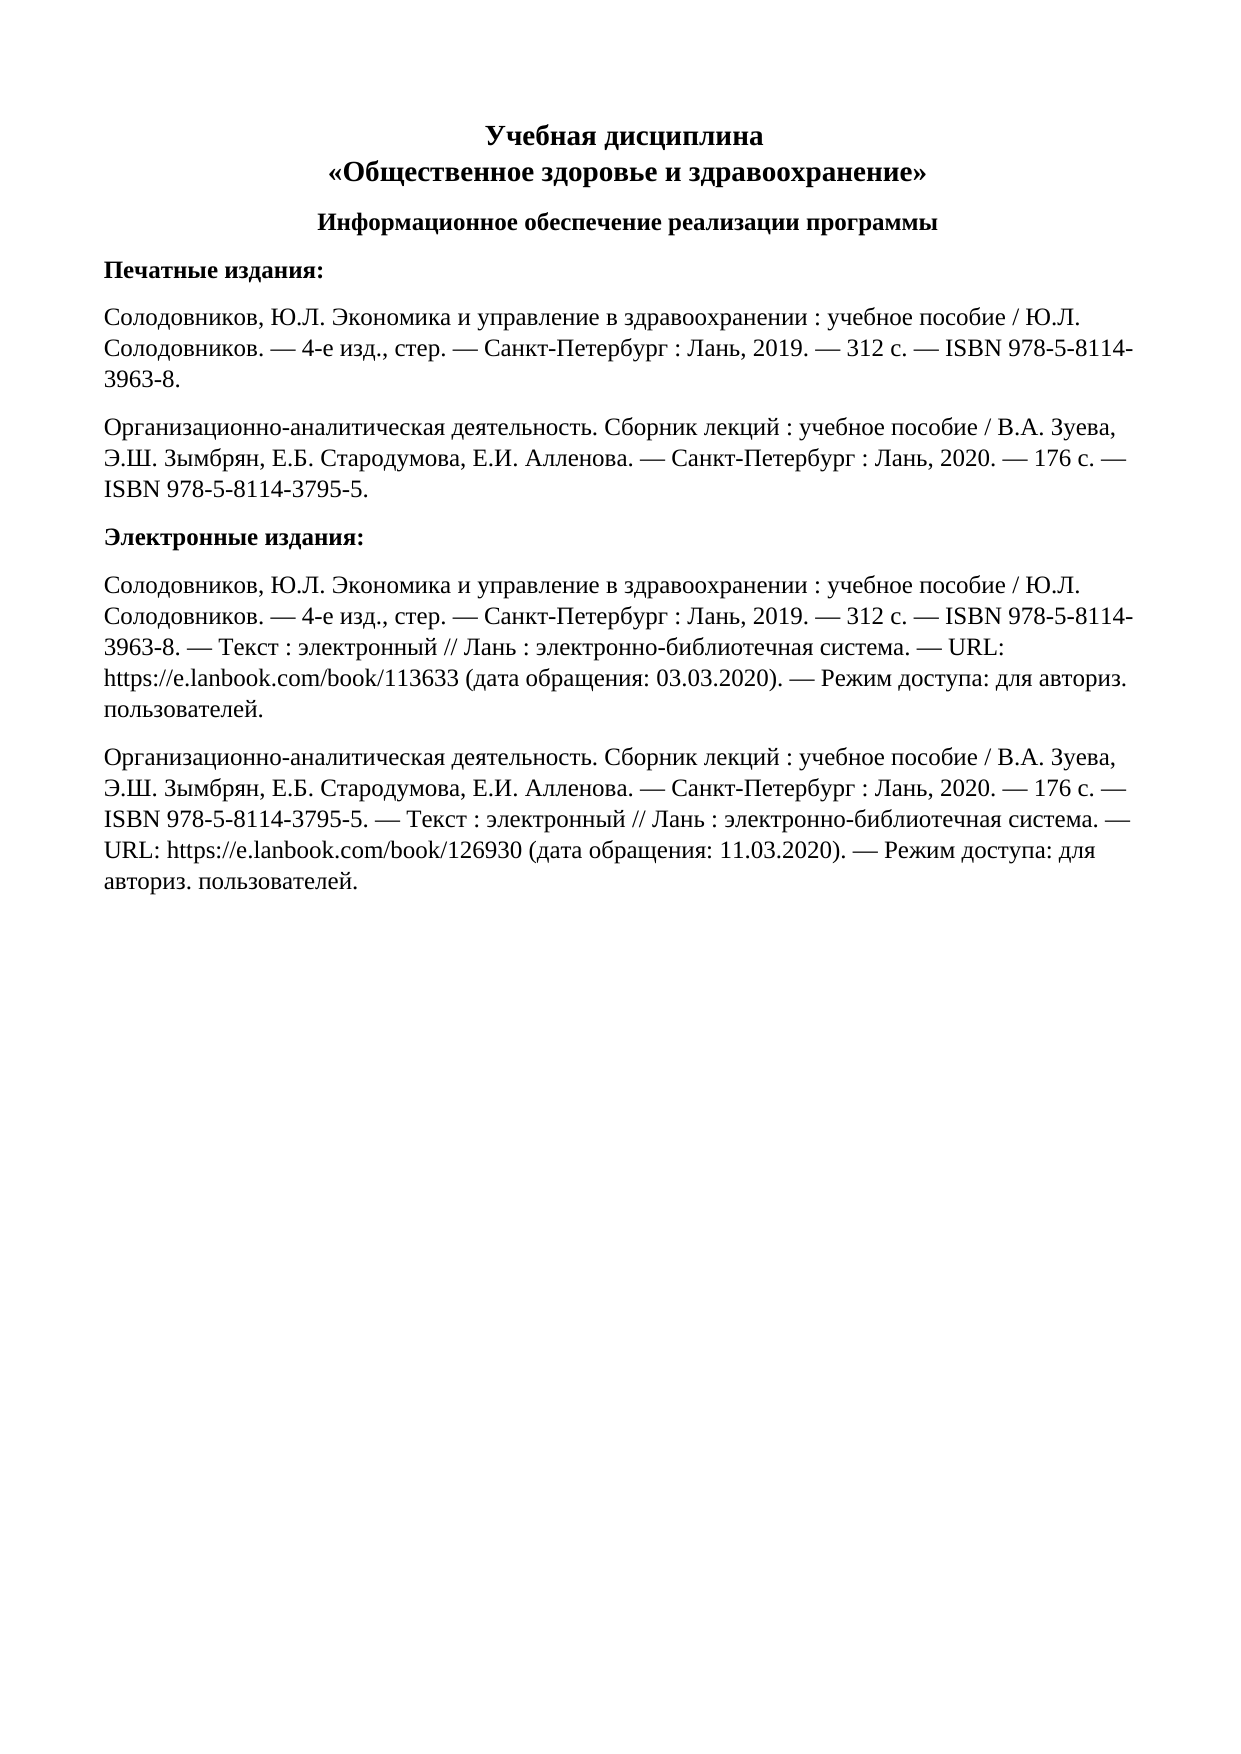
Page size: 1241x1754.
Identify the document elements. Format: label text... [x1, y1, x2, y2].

text Учебная дисциплина «Общественное здоровье и здравоохранение» [103, 118, 1152, 188]
text Электронные издания: [103, 522, 1152, 551]
text Печатные издания: [103, 255, 1152, 283]
text Солодовников, Ю.Л. Экономика и управление в здравоохранении : учебное пособие / Ю.Л. Солодовников. — 4-е изд., стер. — Санкт-Петербург : Лань, 2019. — 312 с. — ISBN 978-5-8114-3963-8. [103, 302, 1152, 393]
text Информационное обеспечение реализации программы [103, 207, 1152, 236]
text Организационно-аналитическая деятельность. Сборник лекций : учебное пособие / В.А. Зуева, Э.Ш. Зымбрян, Е.Б. Стародумова, Е.И. Алленова. — Санкт-Петербург : Лань, 2020. — 176 с. — ISBN 978-5-8114-3795-5. [103, 412, 1152, 503]
text Организационно-аналитическая деятельность. Сборник лекций : учебное пособие / В.А. Зуева, Э.Ш. Зымбрян, Е.Б. Стародумова, Е.И. Алленова. — Санкт-Петербург : Лань, 2020. — 176 с. — ISBN 978-5-8114-3795-5. — Текст : электронный // Лань : электронно-библиотечная система. — URL: https://e.lanbook.com/book/126930 (дата обращения: 11.03.2020). — Режим доступа: для авториз. пользователей. [103, 742, 1152, 894]
text Солодовников, Ю.Л. Экономика и управление в здравоохранении : учебное пособие / Ю.Л. Солодовников. — 4-е изд., стер. — Санкт-Петербург : Лань, 2019. — 312 с. — ISBN 978-5-8114-3963-8. — Текст : электронный // Лань : электронно-библиотечная система. — URL: https://e.lanbook.com/book/113633 (дата обращения: 03.03.2020). — Режим доступа: для авториз. пользователей. [103, 570, 1152, 723]
